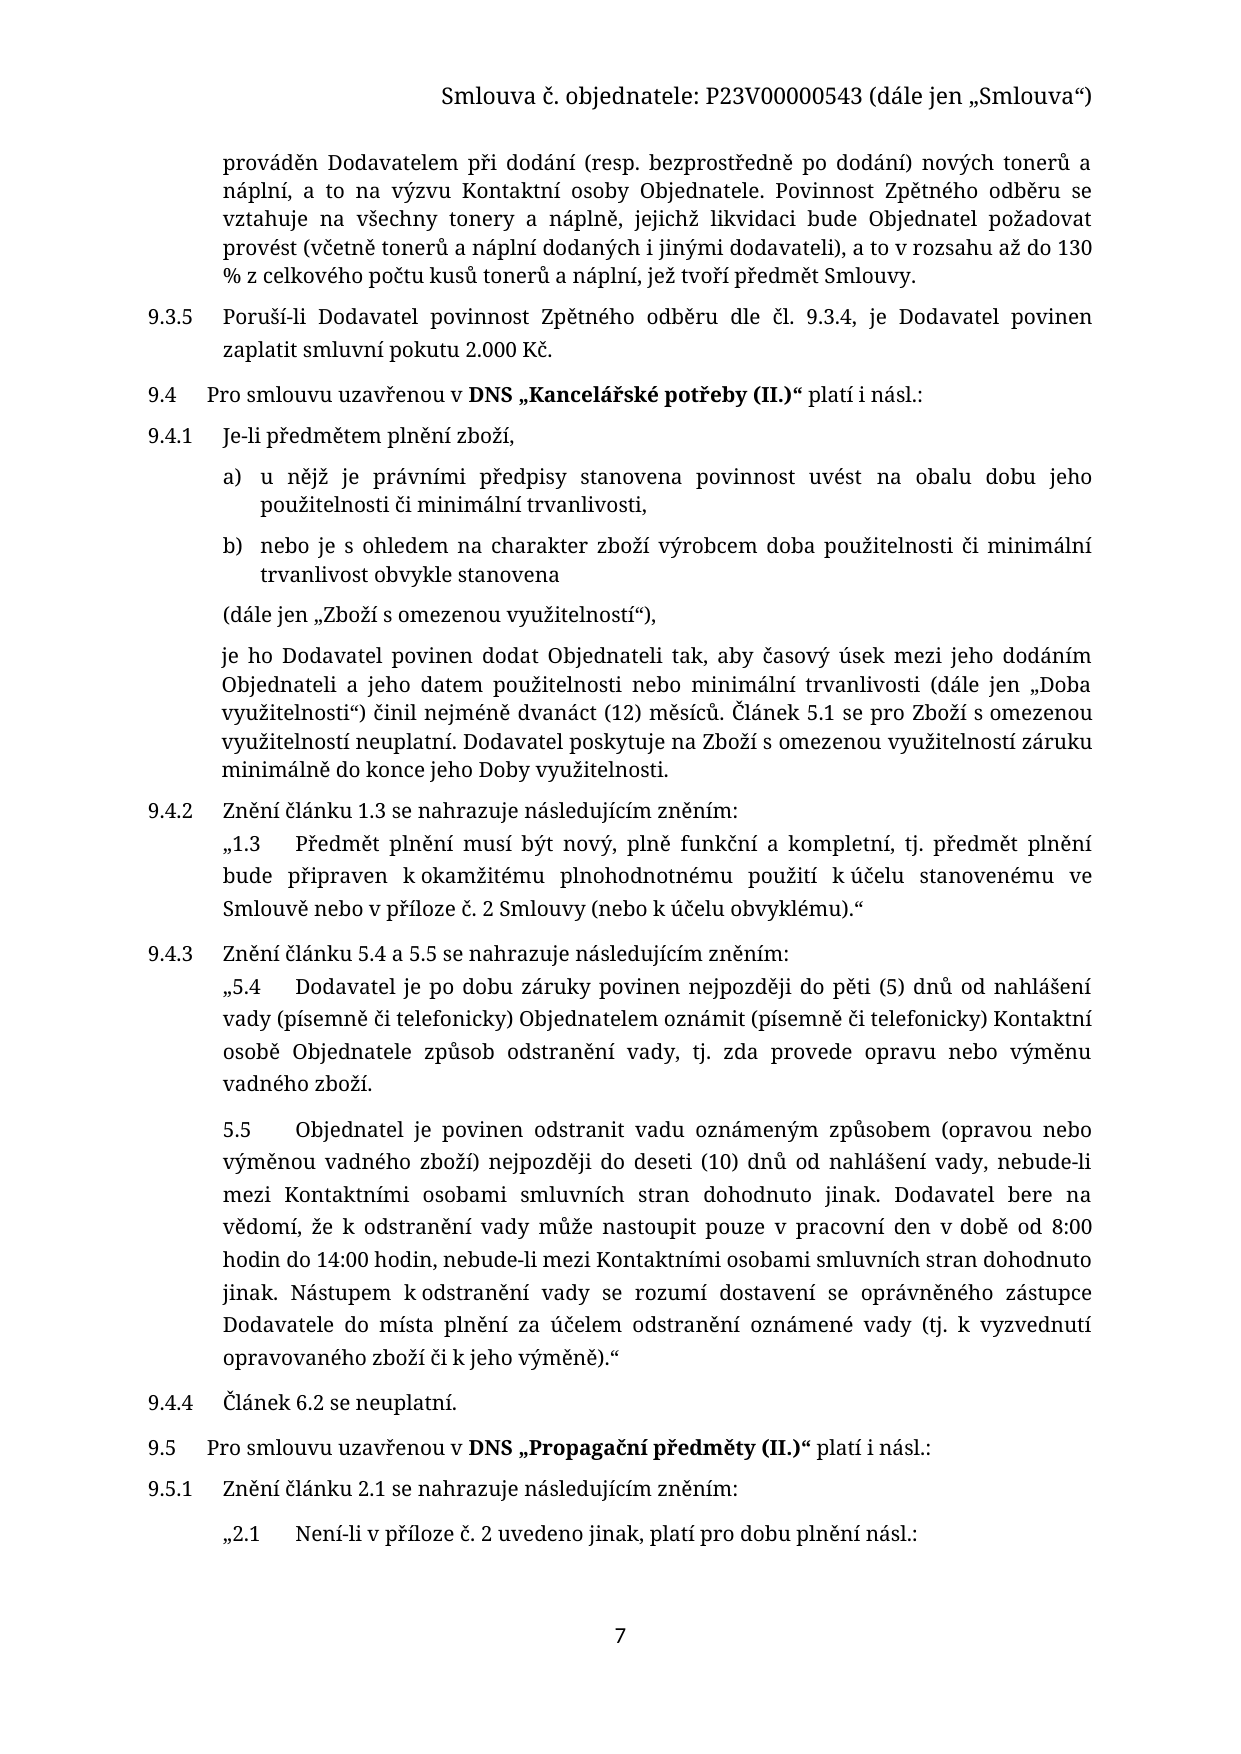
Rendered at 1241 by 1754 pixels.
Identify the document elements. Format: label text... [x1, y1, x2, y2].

list Znění článku 1.3 se nahrazuje následujícím zněním: [148, 796, 1093, 825]
list Je-li předmětem plnění zboží, [148, 421, 1093, 449]
list u nějž je právními předpisy stanovena povinnost uvést na obalu dobu jeho použitelnosti či minimální trvanlivosti, [223, 462, 1093, 519]
list Pro smlouvu uzavřenou v DNS „Propagační předměty (II.)“ platí i násl.: [148, 1433, 1093, 1462]
list „5.4 Dodavatel je po dobu záruky povinen nejpozději do pěti (5) dnů od nahlášení vady (písemně či telefonicky) Objednatelem oznámit (písemně či telefonicky) Kontaktní osobě Objednatele způsob odstranění vady, tj. zda provede opravu nebo výměnu vadného zboží. [223, 972, 1093, 1098]
list „1.3 Předmět plnění musí být nový, plně funkční a kompletní, tj. předmět plnění bude připraven k okamžitému plnohodnotnému použití k účelu stanovenému ve Smlouvě nebo v příloze č. 2 Smlouvy (nebo k účelu obvyklému).“ [223, 829, 1093, 922]
list Znění článku 2.1 se nahrazuje následujícím zněním: [148, 1474, 1093, 1502]
list nebo je s ohledem na charakter zboží výrobcem doba použitelnosti či minimální trvanlivost obvykle stanovena [223, 531, 1093, 588]
list 5.5 Objednatel je povinen odstranit vadu oznámeným způsobem (opravou nebo výměnou vadného zboží) nejpozději do deseti (10) dnů od nahlášení vady, nebude-li mezi Kontaktními osobami smluvních stran dohodnuto jinak. Dodavatel bere na vědomí, že k odstranění vady může nastoupit pouze v pracovní den v době od 8:00 hodin do 14:00 hodin, nebude-li mezi Kontaktními osobami smluvních stran dohodnuto jinak. Nástupem k odstranění vady se rozumí dostavení se oprávněného zástupce Dodavatele do místa plnění za účelem odstranění oznámené vady (tj. k vyzvednutí opravovaného zboží či k jeho výměně).“ [223, 1115, 1093, 1371]
list Znění článku 5.4 a 5.5 se nahrazuje následujícím zněním: [148, 939, 1093, 968]
list Pro smlouvu uzavřenou v DNS „Kancelářské potřeby (II.)“ platí i násl.: [148, 380, 1093, 408]
text (dále jen „Zboží s omezenou využitelností“), [223, 601, 1093, 629]
list Článek 6.2 se neuplatní. [148, 1388, 1093, 1416]
list Poruší-li Dodavatel povinnost Zpětného odběru dle čl. 9.3.4, je Dodavatel povinen zaplatit smluvní pokutu 2.000 Kč. [148, 302, 1093, 363]
text je ho Dodavatel povinen dodat Objednateli tak, aby časový úsek mezi jeho dodáním Objednateli a jeho datem použitelnosti nebo minimální trvanlivosti (dále jen „Doba využitelnosti“) činil nejméně dvanáct (12) měsíců. Článek 5.1 se pro Zboží s omezenou využitelností neuplatní. Dodavatel poskytuje na Zboží s omezenou využitelností záruku minimálně do konce jeho Doby využitelnosti. [221, 642, 1093, 784]
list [148, 148, 1093, 290]
list „2.1 Není-li v příloze č. 2 uvedeno jinak, platí pro dobu plnění násl.: [223, 1519, 1093, 1548]
